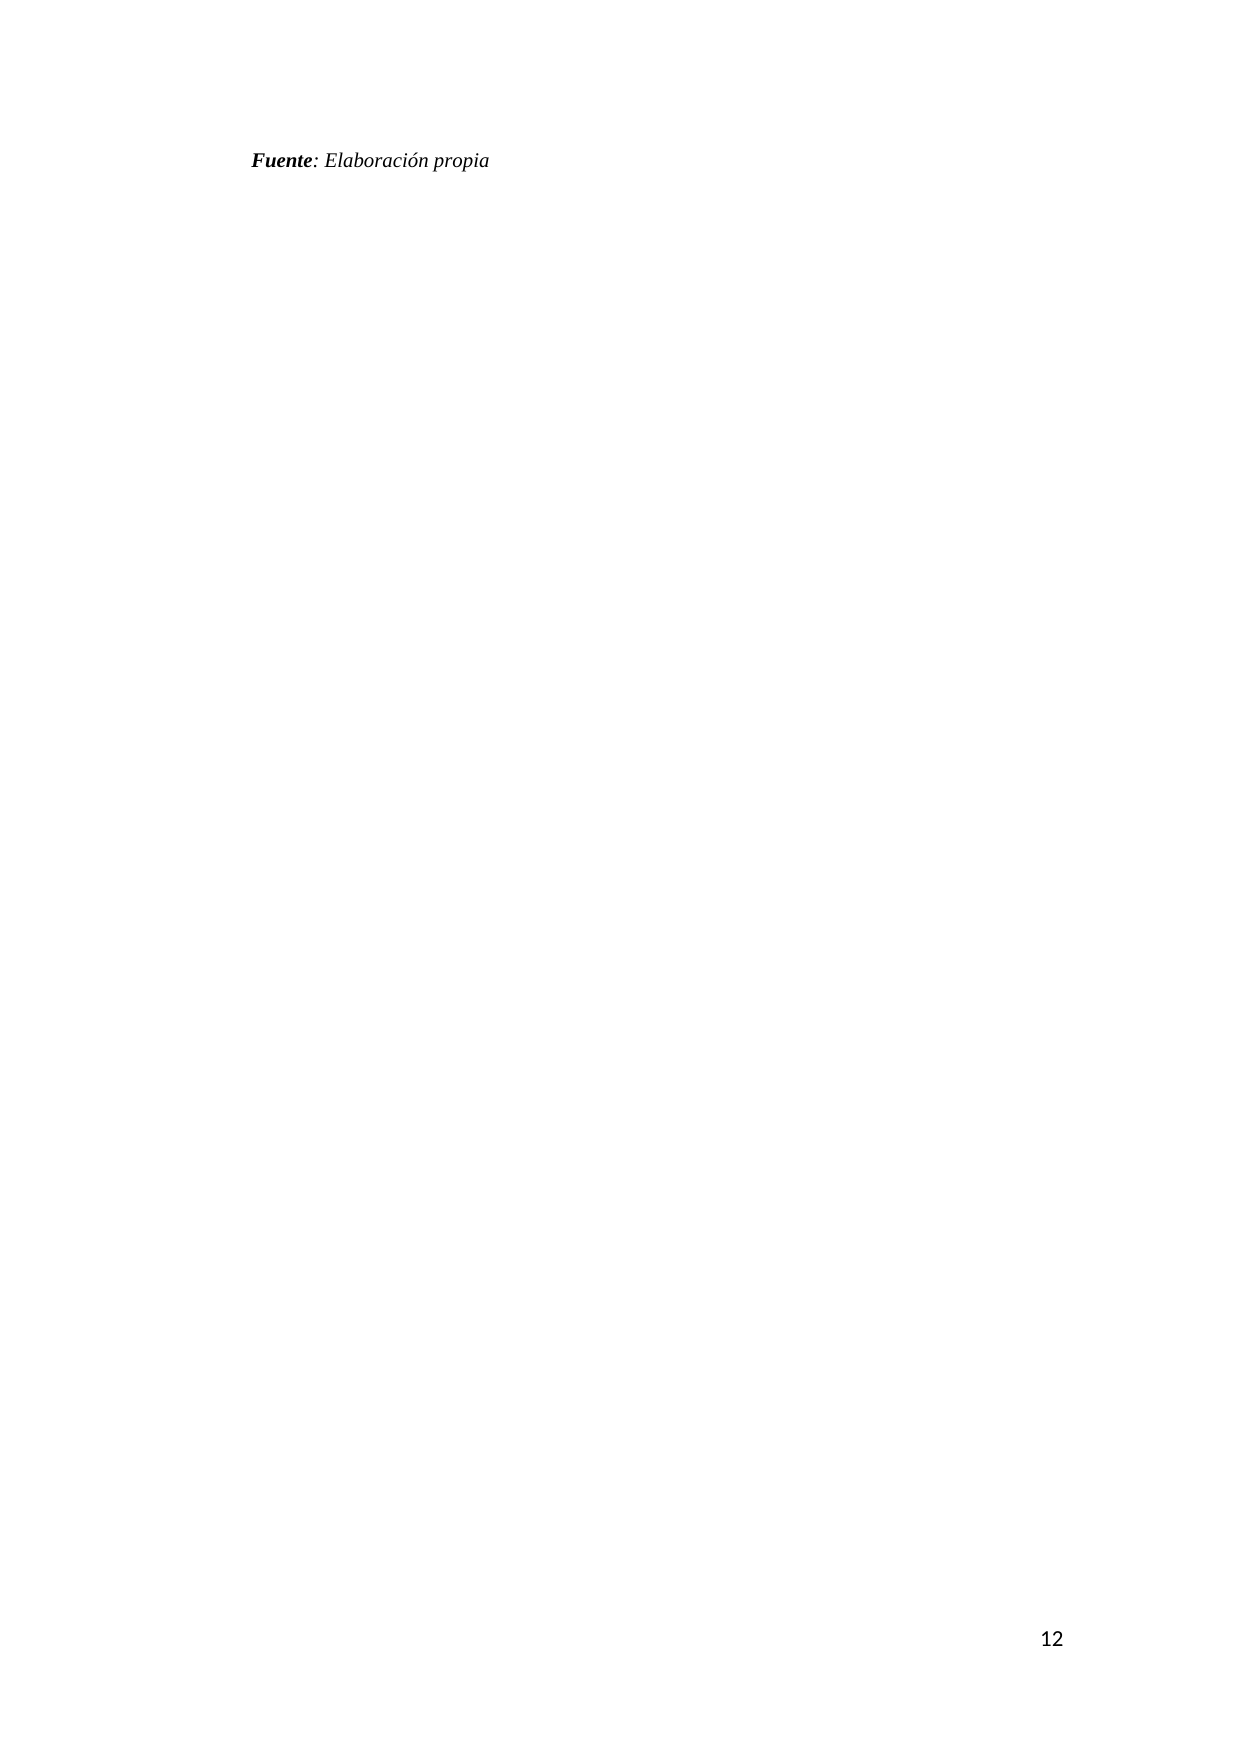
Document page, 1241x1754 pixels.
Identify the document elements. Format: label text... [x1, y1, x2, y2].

list Fuente: Elaboración propia [177, 148, 1236, 172]
